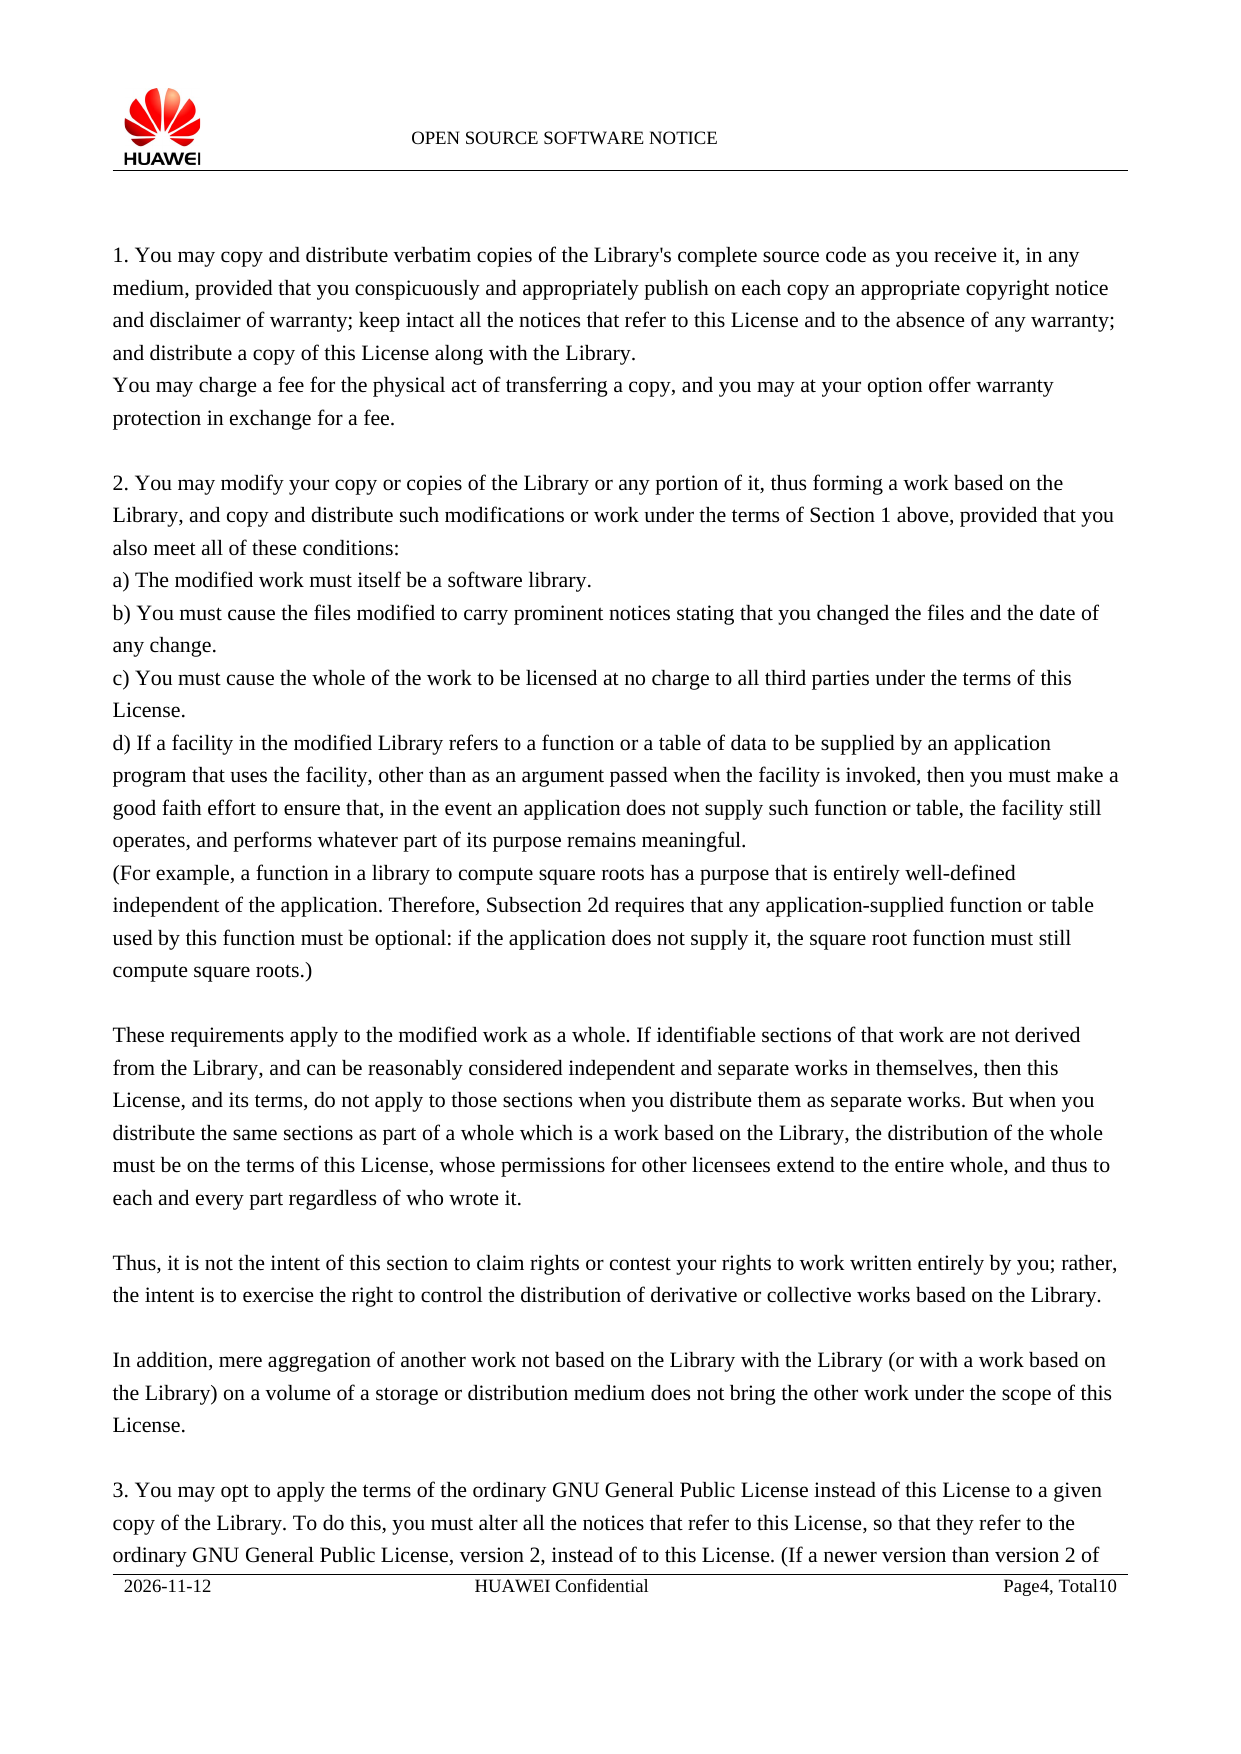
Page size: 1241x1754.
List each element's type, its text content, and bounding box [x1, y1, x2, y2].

picture [124, 88, 201, 165]
